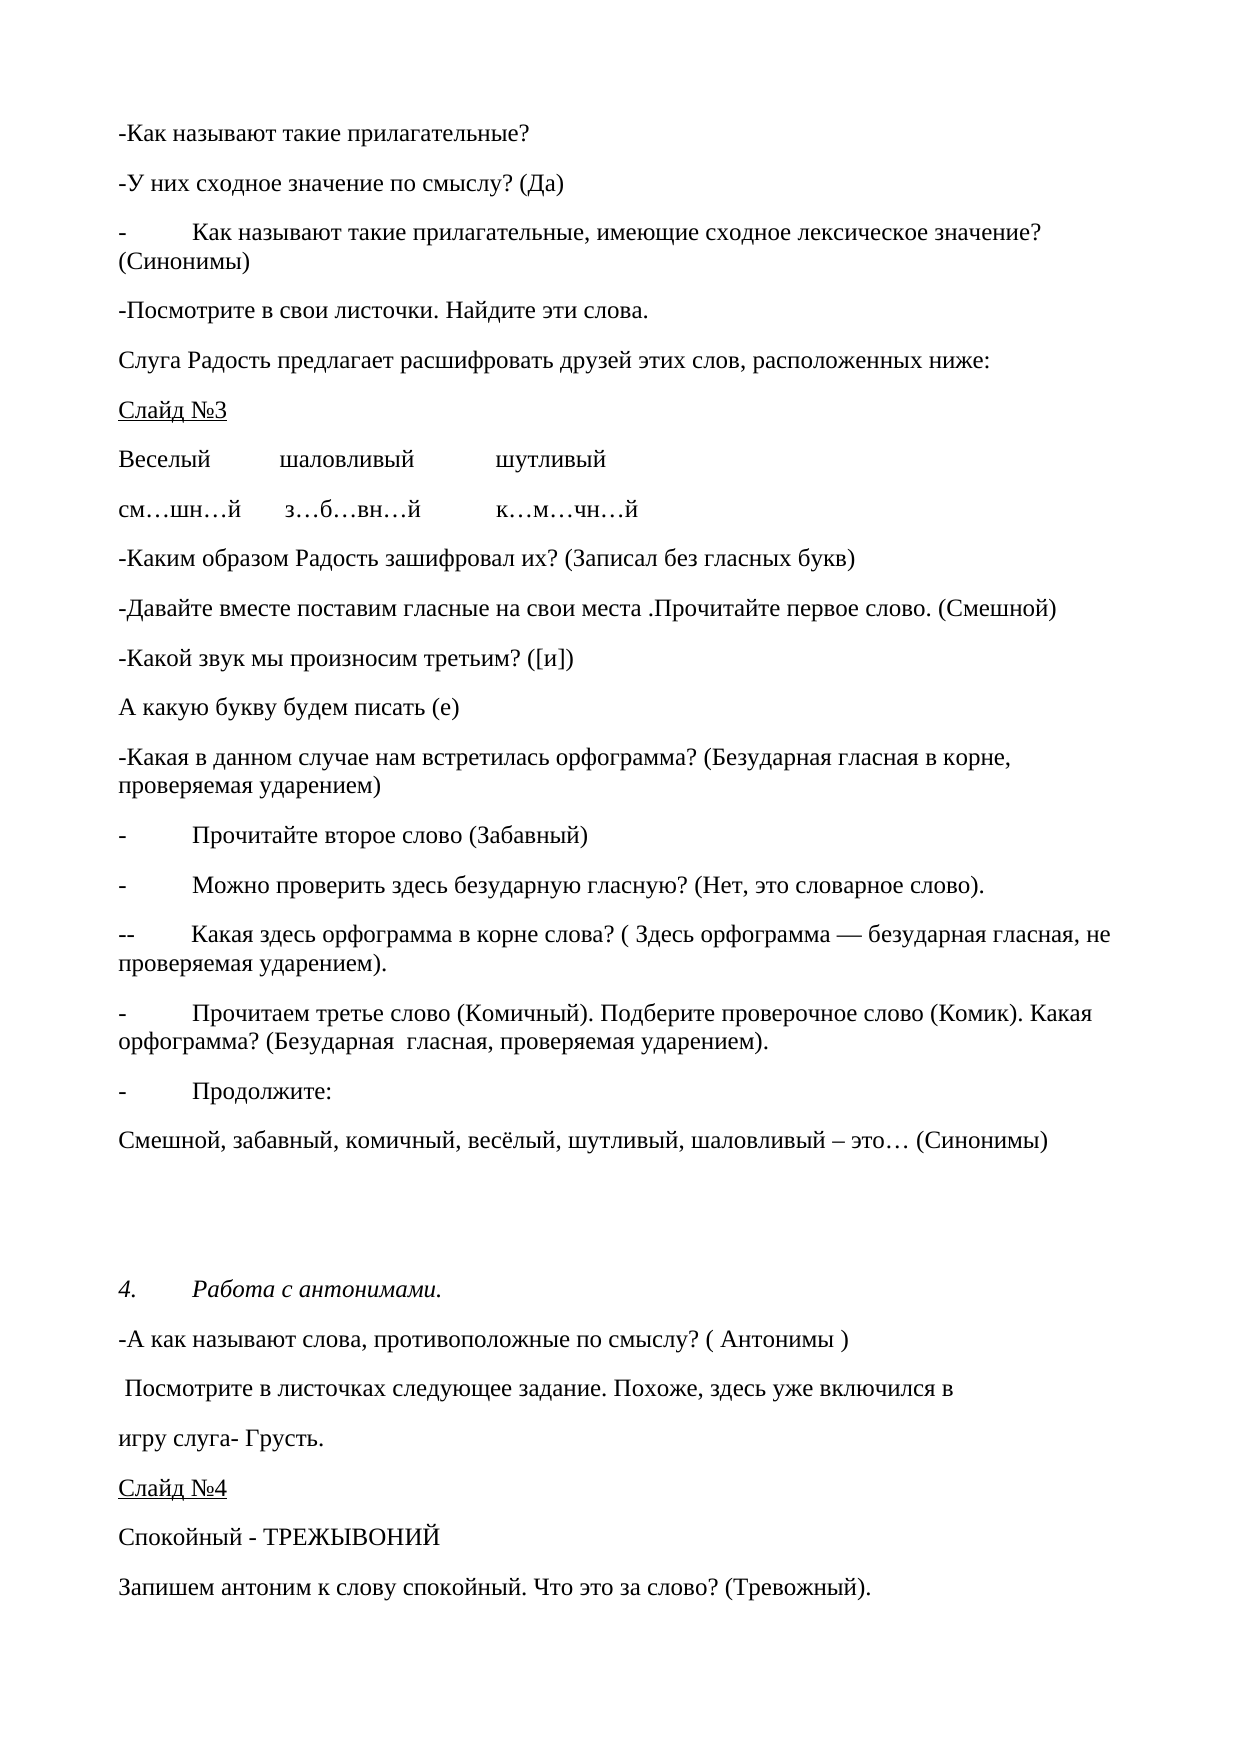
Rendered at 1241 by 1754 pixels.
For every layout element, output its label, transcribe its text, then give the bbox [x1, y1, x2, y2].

text 4. Работа с антонимами. [118, 1274, 1122, 1303]
text Слайд №4 [118, 1473, 1122, 1501]
text см…шн…й з…б…вн…й к…м…чн…й [118, 494, 1122, 523]
text -Какая в данном случае нам встретилась орфограмма? (Безударная гласная в корне, проверяемая ударением) [118, 742, 1122, 799]
text -Как называют такие прилагательные? [118, 118, 1122, 147]
text - Прочитаем третье слово (Комичный). Подберите проверочное слово (Комик). Какая орфограмма? (Безударная гласная, проверяемая ударением). [118, 998, 1122, 1055]
text -Посмотрите в свои листочки. Найдите эти слова. [118, 296, 1122, 324]
text Спокойный - ТРЕЖЫВОНИЙ [118, 1522, 1122, 1551]
text -А как называют слова, противоположные по смыслу? ( Антонимы ) [118, 1324, 1122, 1353]
text Посмотрите в листочках следующее задание. Похоже, здесь уже включился в [118, 1373, 1122, 1402]
text Смешной, забавный, комичный, весёлый, шутливый, шаловливый – это… (Синонимы) [118, 1126, 1122, 1154]
text Слайд №3 [118, 395, 1122, 423]
text Веселый шаловливый шутливый [118, 444, 1122, 473]
text -У них сходное значение по смыслу? (Да) [118, 168, 1122, 196]
text Запишем антоним к слову спокойный. Что это за слово? (Тревожный). [118, 1572, 1122, 1601]
text - Можно проверить здесь безударную гласную? (Нет, это словарное слово). [118, 870, 1122, 898]
text - Как называют такие прилагательные, имеющие сходное лексическое значение? (Синонимы) [118, 217, 1122, 275]
text - Продолжите: [118, 1076, 1122, 1105]
text -- Какая здесь орфограмма в корне слова? ( Здесь орфограмма — безударная гласная, не проверяемая ударением). [118, 919, 1122, 977]
text Слуга Радость предлагает расшифровать друзей этих слов, расположенных ниже: [118, 345, 1122, 374]
text -Каким образом Радость зашифровал их? (Записал без гласных букв) [118, 543, 1122, 572]
text - Прочитайте второе слово (Забавный) [118, 820, 1122, 849]
text А какую букву будем писать (е) [118, 692, 1122, 721]
text -Какой звук мы произносим третьим? ([и]) [118, 643, 1122, 671]
text -Давайте вместе поставим гласные на свои места .Прочитайте первое слово. (Смешной) [118, 593, 1122, 622]
text игру слуга- Грусть. [118, 1423, 1122, 1452]
